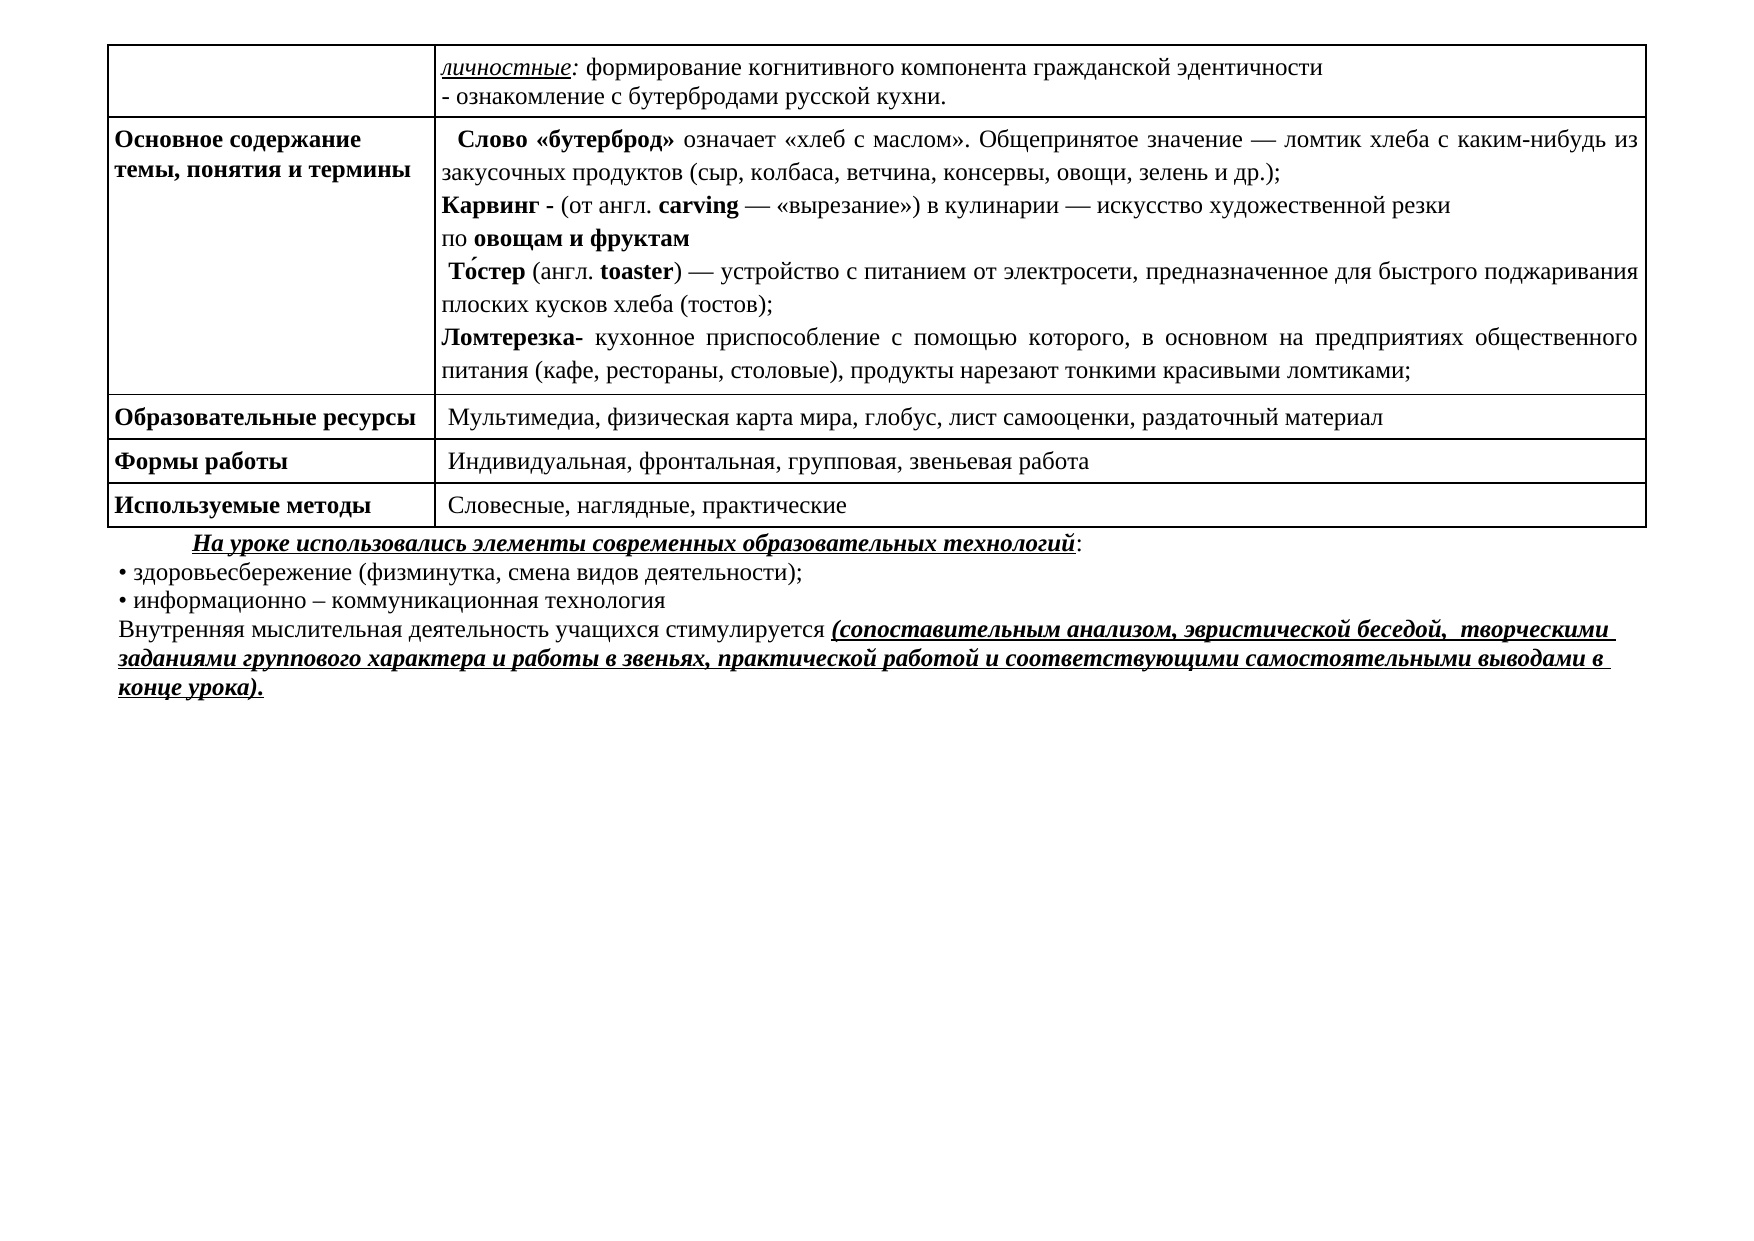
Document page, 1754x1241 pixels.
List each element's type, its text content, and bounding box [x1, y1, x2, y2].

table_cell Словесные, наглядные, практические [436, 484, 1645, 526]
table_cell Индивидуальная, фронтальная, групповая, звеньевая работа [436, 440, 1645, 482]
table_cell Используемые методы [109, 484, 434, 526]
text На уроке использовались элементы современных образовательных технологий: [118, 528, 1636, 557]
text • информационно – коммуникационная технология [118, 585, 1636, 614]
table_cell Формы работы [109, 440, 434, 482]
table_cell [109, 46, 434, 116]
table_cell Слово «бутерброд» означает «хлеб с маслом». Общепринятое значение — ломтик хлеба с каким-нибудь из закусочных продуктов (сыр, колбаса, ветчина, консервы, овощи, зелень и др.); Карвинг - (от англ. carving — «вырезание») в кулинарии — искусство художественной резки по овощам и фруктам То́стер (англ. toaster) — устройство с питанием от электросети, предназначенное для быстрого поджаривания плоских кусков хлеба (тостов); Ломтерезка- кухонное приспособление с помощью которого, в основном на предприятиях общественного питания (кафе, рестораны, столовые), продукты нарезают тонкими красивыми ломтиками; [436, 118, 1645, 394]
table_cell Мультимедиа, физическая карта мира, глобус, лист самооценки, раздаточный материал [436, 395, 1645, 438]
table_cell Образовательные ресурсы [109, 395, 434, 438]
table_cell Основное содержание темы, понятия и термины [109, 118, 434, 394]
text • здоровьесбережение (физминутка, смена видов деятельности); [118, 557, 1636, 585]
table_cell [436, 46, 1645, 116]
text Внутренняя мыслительная деятельность учащихся стимулируется (сопоставительным анализом, эвристической беседой, творческими заданиями группового характера и работы в звеньях, практической работой и соответствующими самостоятельными выводами в конце урока). [118, 614, 1636, 728]
